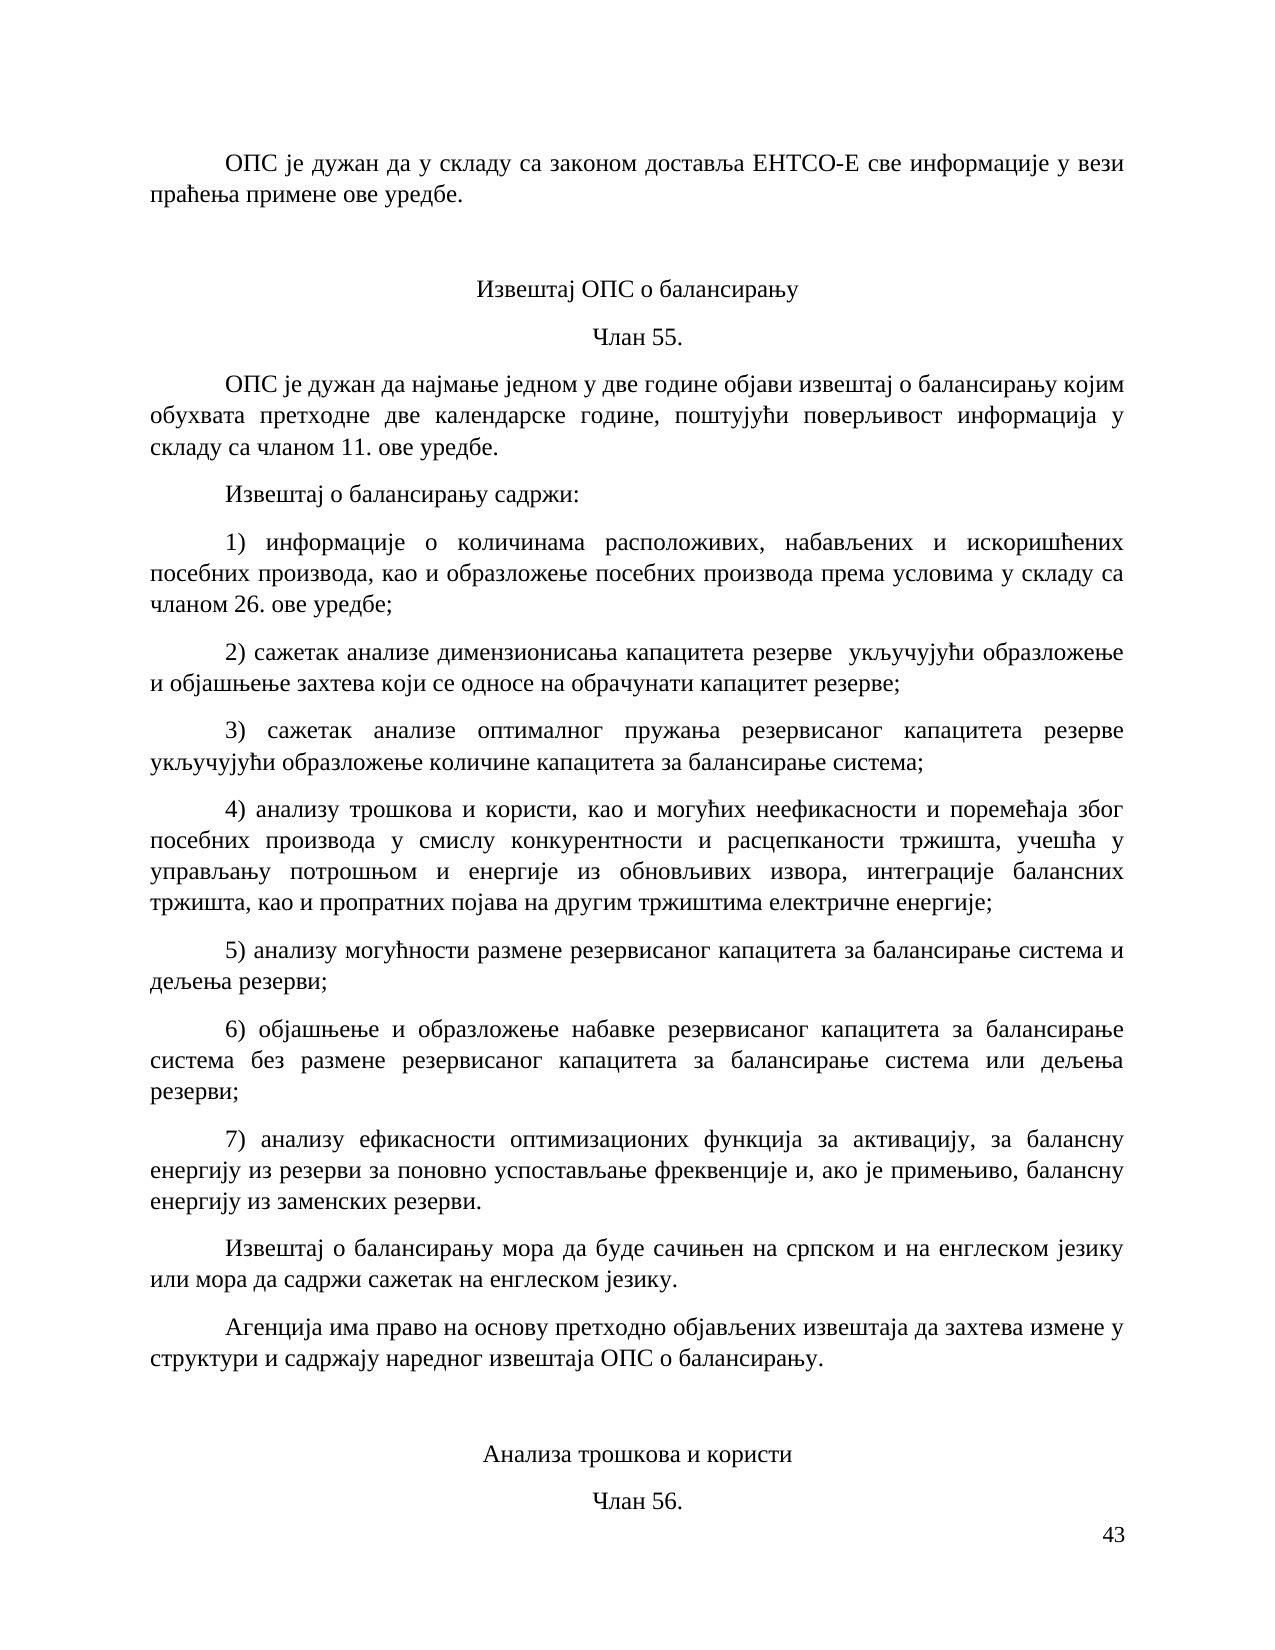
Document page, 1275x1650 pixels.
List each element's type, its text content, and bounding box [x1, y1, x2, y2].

text 2) сажетак анализе димензионисања капацитета резерве укључујући образложење и објашњење захтева који се односе на обрачунати капацитет резерве; [150, 637, 1125, 697]
text 7) анализу ефикасности оптимизационих функција за активацију, за балансну енергију из резерви за поновно успостављање фреквенције и, ако је примењиво, балансну енергију из заменских резерви. [150, 1124, 1125, 1214]
text ОПС је дужан да у складу са законом доставља ЕНТСО-Е све информације у вези праћења примене ове уредбе. [150, 148, 1125, 207]
text 1) информације о количинама расположивих, набављених и искоришћених посебних производа, као и образложење посебних производа према условима у складу са чланом 26. ове уредбе; [150, 527, 1125, 618]
text Агенција има право на основу претходно објављених извештаја да захтева измене у структури и садржају наредног извештаја ОПС о балансирању. [150, 1312, 1125, 1372]
text 6) објашњење и образложење набавке резервисаног капацитета за балансирање система без размене резервисаног капацитета за балансирање система или дељења резерви; [150, 1014, 1125, 1105]
text 3) сажетак анализе оптималног пружања резервисаног капацитета резерве укључујући образложење количине капацитета за балансирање система; [150, 716, 1125, 775]
text 5) анализу могућности размене резервисаног капацитета за балансирање система и дељења резерви; [150, 935, 1125, 995]
text ОПС је дужан да најмање једном у две године објави извештај о балансирању којим обухвата претходне две календарске године, поштујући поверљивост информација у складу са чланом 11. ове уредбе. [150, 369, 1125, 460]
text Анализа трошкова и користи [150, 1439, 1125, 1467]
text Извештај о балансирању мора да буде сачињен на српском и на енглеском језику или мора да садржи сажетак на енглеском језику. [150, 1233, 1125, 1293]
text Извештај ОПС о балансирању [150, 274, 1125, 303]
text Извештај о балансирању садржи: [150, 479, 1125, 508]
text Члан 55. [150, 322, 1125, 351]
text 4) анализу трошкова и користи, као и могућих неефикасности и поремећаја због посебних производа у смислу конкурентности и расцепканости тржишта, учешћа у управљању потрошњом и енергије из обновљивих извора, интеграције балансних тржишта, као и пропратних појава на другим тржиштима електричне енергије; [150, 794, 1125, 916]
text Члан 56. [150, 1486, 1125, 1515]
